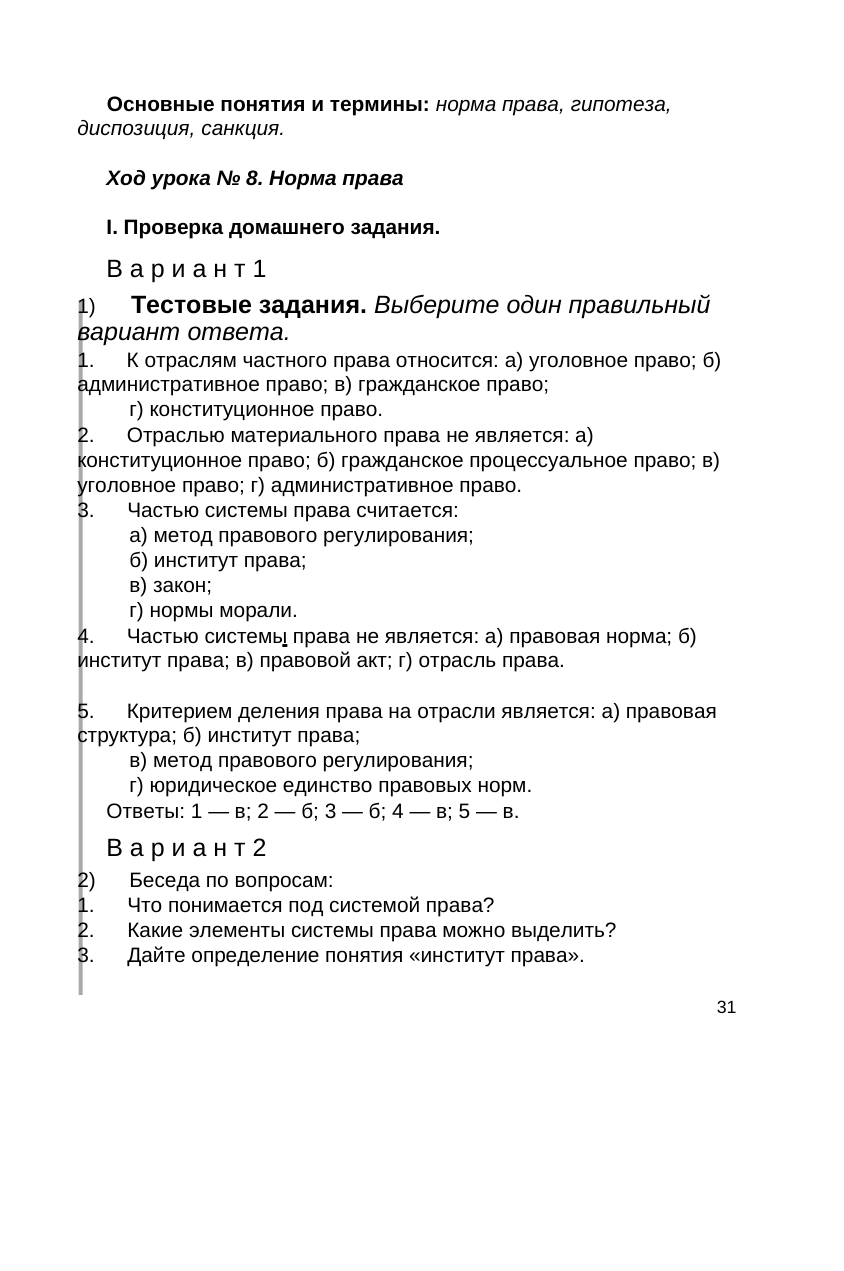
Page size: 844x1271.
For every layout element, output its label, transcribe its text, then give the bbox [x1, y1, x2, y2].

list Частью системы права не является: а) правовая норма; б) институт права; в) правовой акт; г) отрасль права. [77, 624, 737, 672]
list Что понимается под системой права? [77, 892, 737, 916]
text I. Проверка домашнего задания. [106, 215, 737, 239]
list Беседа по вопросам: [77, 867, 737, 891]
picture [78, 747, 83, 867]
picture [78, 672, 83, 699]
list Дайте определение понятия «институт права». [77, 942, 737, 966]
text г) юридическое единство правовых норм. [129, 773, 737, 797]
text г) нормы морали. [129, 598, 737, 622]
list Отраслью материального права не является: а) конституционное право; б) гражданское процессуальное право; в) уголовное право; г) административное право. [77, 423, 737, 496]
list Тестовые задания. Выберите один правильный вариант ответа. [77, 293, 737, 346]
list К отраслям частного права относится: а) уголовное право; б) административное право; в) гражданское право; [77, 348, 737, 396]
text Ответы: 1 — в; 2 — б; 3 — б; 4 — в; 5 — в. [106, 799, 737, 823]
text а) метод правового регулирования; [129, 523, 737, 547]
text Основные понятия и термины: норма права, гипотеза, диспозиция, санкция. [77, 92, 737, 140]
text в) закон; [129, 573, 737, 597]
picture [78, 966, 83, 996]
list Какие элементы системы права можно выделить? [77, 917, 737, 941]
text Ход урока № 8. Норма права [106, 166, 737, 190]
list Критерием деления права на отрасли является: а) правовая структура; б) институт права; [77, 699, 737, 747]
text В а р и а н т 2 [106, 832, 737, 861]
text г) конституционное право. [129, 397, 737, 421]
list Частью системы права считается: [77, 498, 737, 522]
picture [78, 522, 83, 624]
text б) институт права; [129, 548, 737, 572]
picture [78, 396, 83, 423]
text в) метод правового регулирования; [129, 748, 737, 772]
text 31 [717, 997, 737, 1017]
text В а р и а н т 1 [106, 254, 737, 283]
